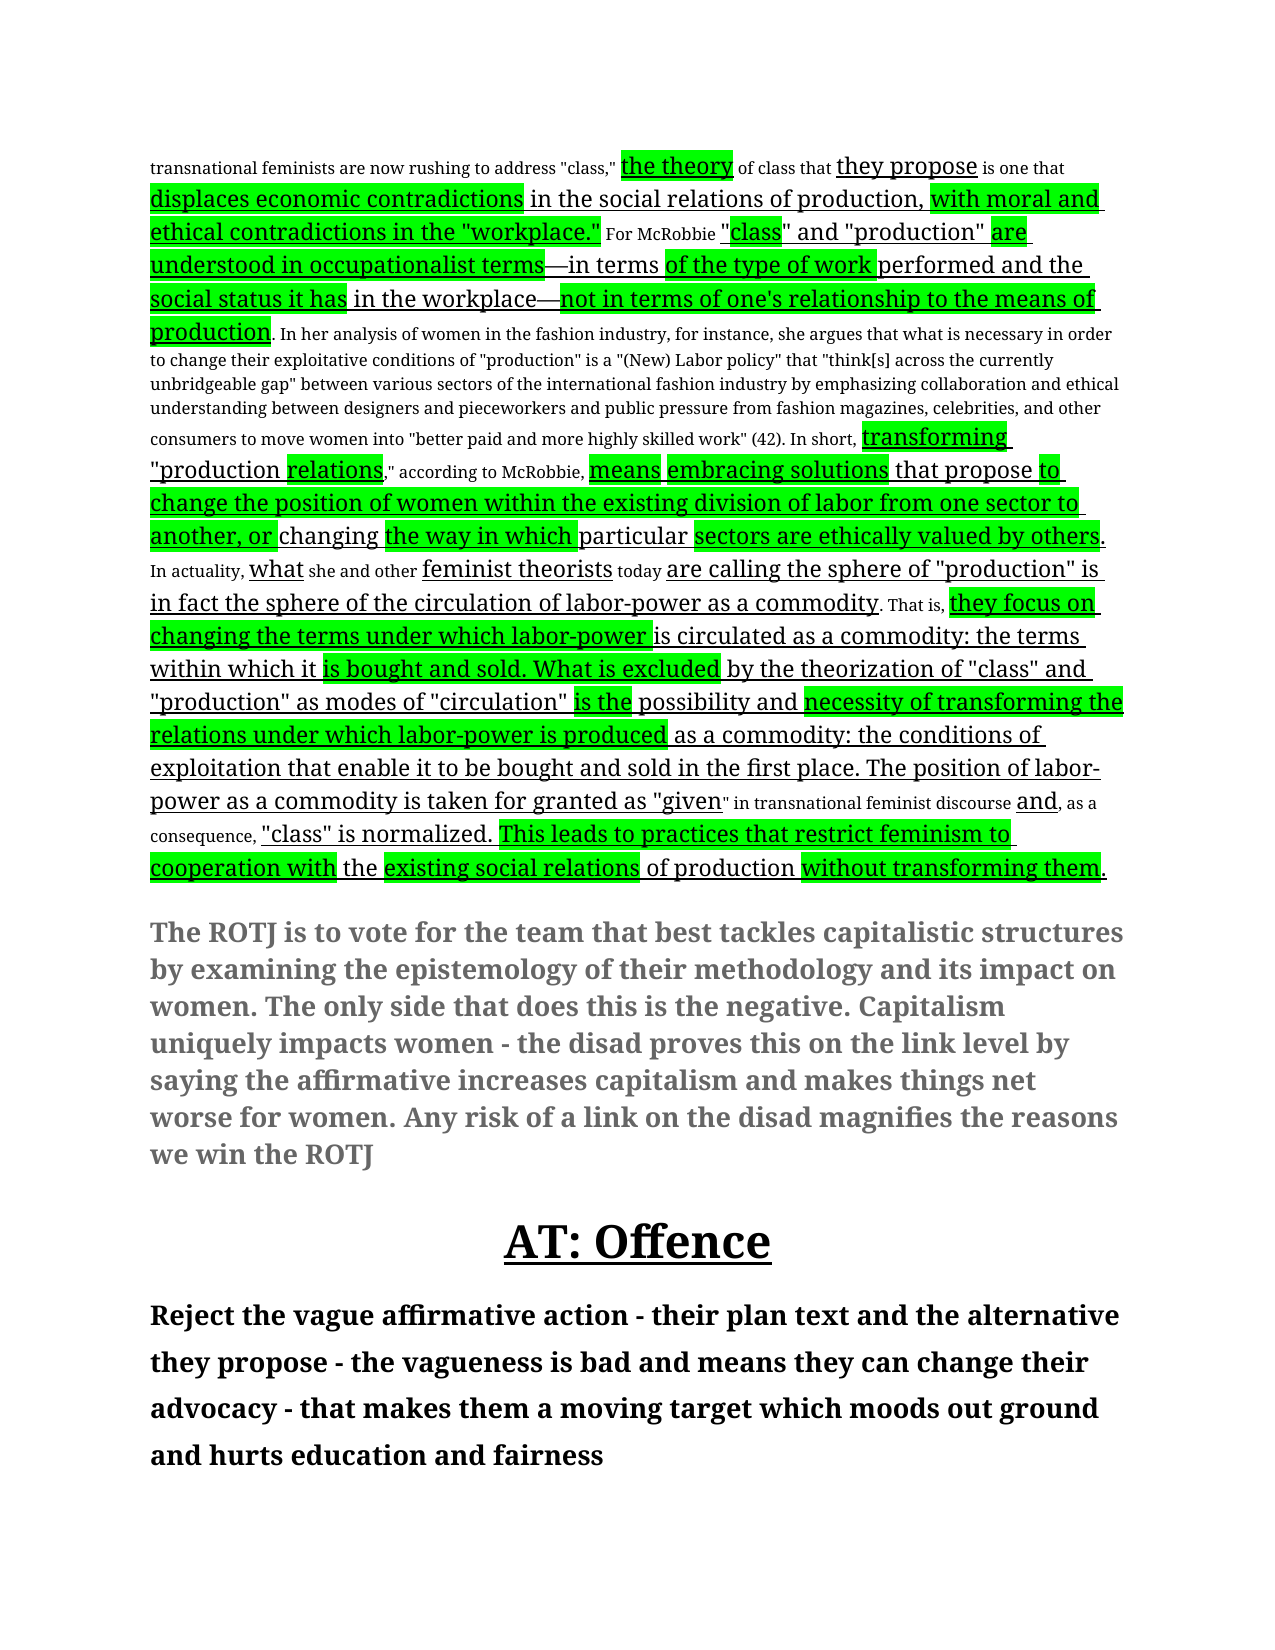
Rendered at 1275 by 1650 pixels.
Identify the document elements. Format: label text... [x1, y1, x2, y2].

subtitle AT: Offence [150, 1209, 1125, 1272]
subtitle Reject the vague affirmative action - their plan text and the alternative they propose - the vagueness is bad and means they can change their advocacy - that makes them a moving target which moods out ground and hurts education and fairness [150, 1297, 1125, 1473]
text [150, 150, 1125, 883]
subtitle The ROTJ is to vote for the team that best tackles capitalistic structures by examining the epistemology of their methodology and its impact on women. The only side that does this is the negative. Capitalism uniquely impacts women - the disad proves this on the link level by saying the affirmative increases capitalism and makes things net worse for women. Any risk of a link on the disad magnifies the reasons we win the ROTJ [150, 914, 1125, 1172]
